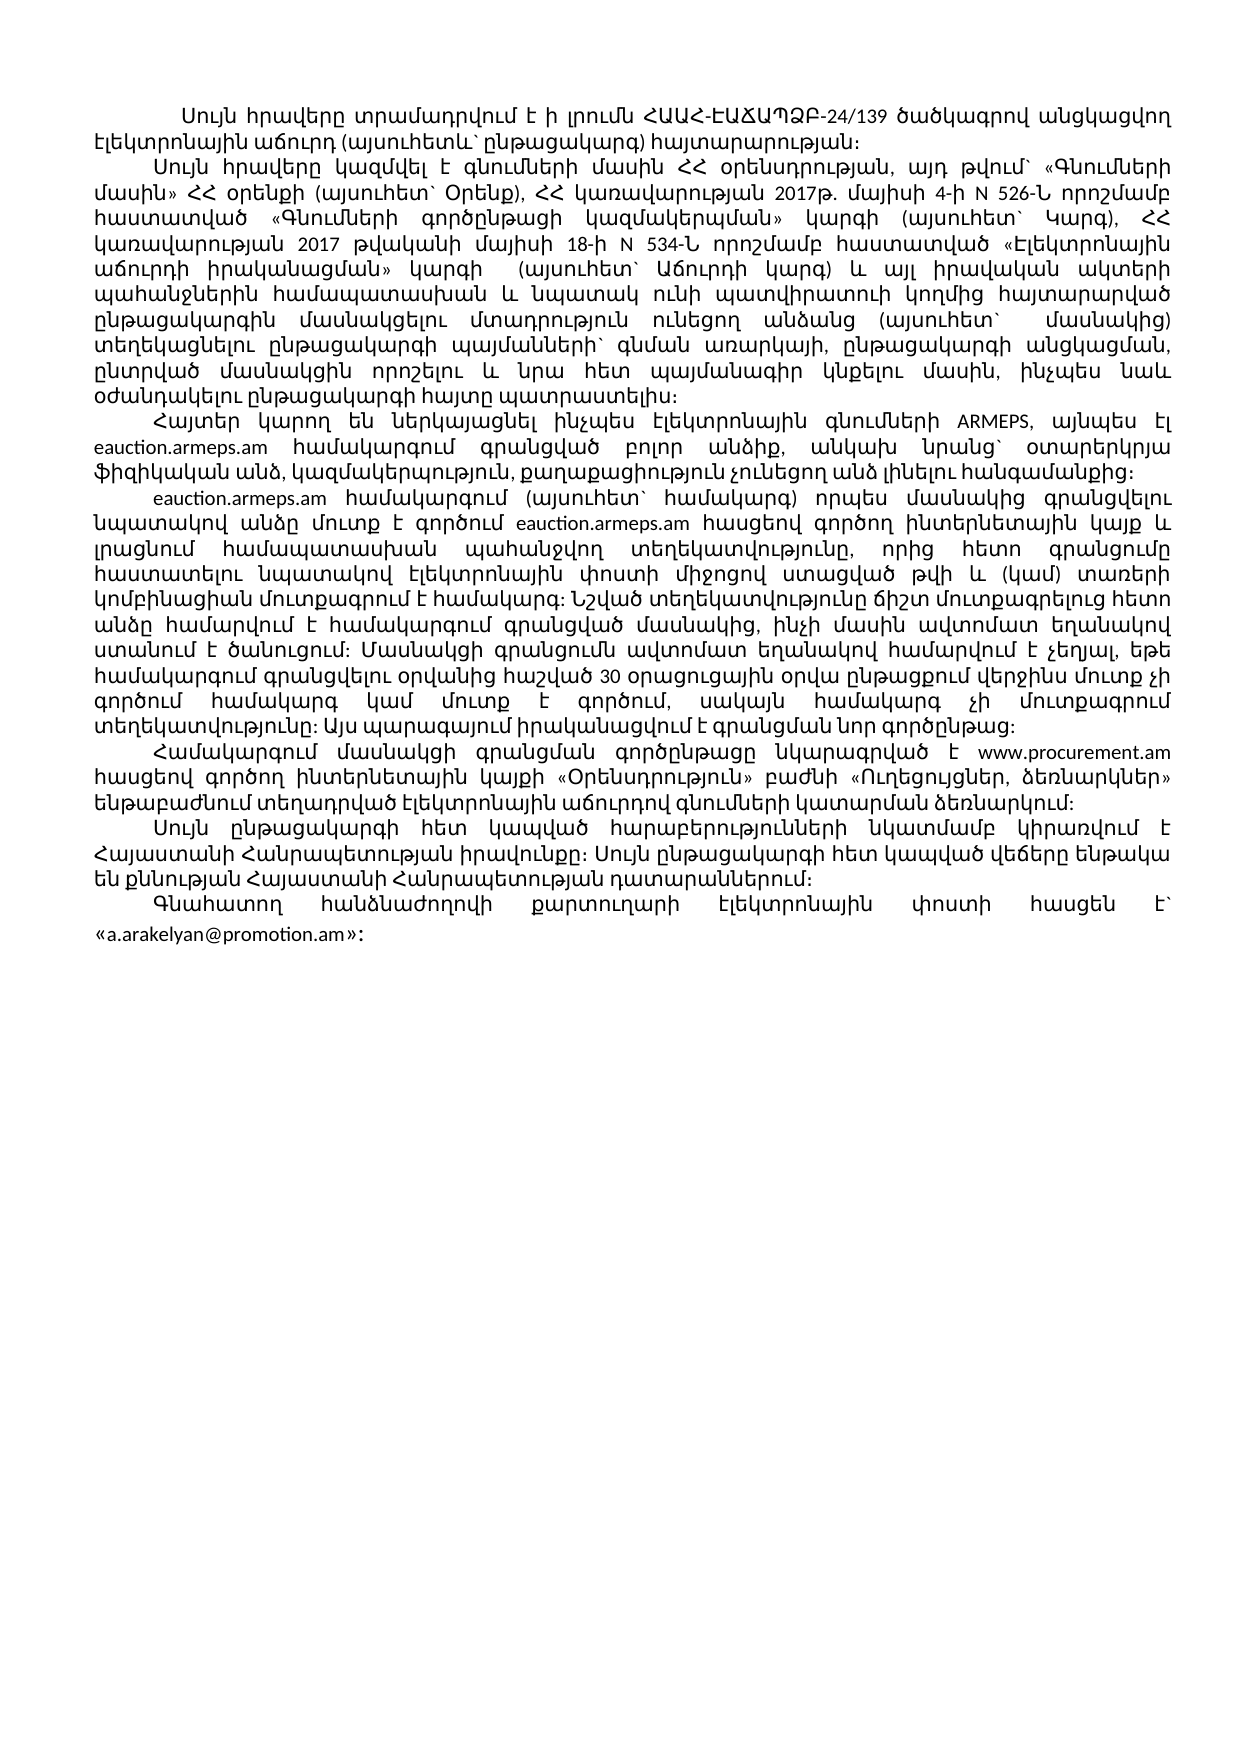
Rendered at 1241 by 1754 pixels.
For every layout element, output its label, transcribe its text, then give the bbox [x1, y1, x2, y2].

text eauction.armeps.am համակարգում (այսուհետ` համակարգ) որպես մասնակից գրանցվելու նպատակով անձը մուտք է գործում eauction.armeps.am հասցեով գործող ինտերնետային կայք և լրացնում համապատասխան պահանջվող տեղեկատվությունը, որից հետո գրանցումը հաստատելու նպատակով էլեկտրոնային փոստի միջոցով ստացված թվի և (կամ) տառերի կոմբինացիան մուտքագրում է համակարգ: Նշված տեղեկատվությունը ճիշտ մուտքագրելուց հետո անձը համարվում է համակարգում գրանցված մասնակից, ինչի մասին ավտոմատ եղանակով ստանում է ծանուցում: Մասնակցի գրանցումն ավտոմատ եղանակով համարվում է չեղյալ, եթե համակարգում գրանցվելու օրվանից հաշված 30 օրացուցային օրվա ընթացքում վերջինս մուտք չի գործում համակարգ կամ մուտք է գործում, սակայն համակարգ չի մուտքագրում տեղեկատվությունը: Այս պարագայում իրականացվում է գրանցման նոր գործընթաց: [94, 485, 1171, 739]
text Սույն ընթացակարգի հետ կապված հարաբերությունների նկատմամբ կիրառվում է Հայաստանի Հանրապետության իրավունքը։ Սույն ընթացակարգի հետ կապված վեճերը ենթակա են քննության Հայաստանի Հանրապետության դատարաններում։ [94, 815, 1171, 892]
text Գնահատող հանձնաժողովի քարտուղարի էլեկտրոնային փոստի հասցեն է` «a.arakelyan@promotion.am»: [94, 892, 1171, 948]
text Համակարգում մասնակցի գրանցման գործընթացը նկարագրված է www.procurement.am հասցեով գործող ինտերնետային կայքի «Օրենսդրություն» բաժնի «Ուղեցույցներ, ձեռնարկներ» ենթաբաժնում տեղադրված էլեկտրոնային աճուրդով գնումների կատարման ձեռնարկում: [94, 739, 1171, 815]
text Սույն հրավերը կազմվել է գնումների մասին ՀՀ օրենսդրության, այդ թվում` «Գնումների մասին» ՀՀ օրենքի (այսուհետ` Օրենք), ՀՀ կառավարության 2017թ. մայիսի 4-ի N 526-Ն որոշմամբ հաստատված «Գնումների գործընթացի կազմակերպման» կարգի (այսուհետ` Կարգ), ՀՀ կառավարության 2017 թվականի մայիսի 18-ի N 534-Ն որոշմամբ հաստատված «Էլեկտրոնային աճուրդի իրականացման» կարգի (այսուհետ` Աճուրդի կարգ) և այլ իրավական ակտերի պահանջներին համապատասխան և նպատակ ունի պատվիրատուի կողմից հայտարարված ընթացակարգին մասնակցելու մտադրություն ունեցող անձանց (այսուհետ` մասնակից) տեղեկացնելու ընթացակարգի պայմանների` գնման առարկայի, ընթացակարգի անցկացման, ընտրված մասնակցին որոշելու և նրա հետ պայմանագիր կնքելու մասին, ինչպես նաև օժանդակելու ընթացակարգի հայտը պատրաստելիս։ [94, 154, 1171, 409]
text Հայտեր կարող են ներկայացնել ինչպես էլեկտրոնային գնումների ARMEPS, այնպես էլ eauction.armeps.am համակարգում գրանցված բոլոր անձիք, անկախ նրանց` օտարերկրյա ֆիզիկական անձ, կազմակերպություն, քաղաքացիություն չունեցող անձ լինելու հանգամանքից։ [94, 409, 1171, 485]
text Սույն հրավերը տրամադրվում է ի լրումն ՀԱԱՀ-ԷԱՃԱՊՁԲ-24/139 ծածկագրով անցկացվող էլեկտրոնային աճուրդ (այսուհետև` ընթացակարգ) հայտարարության։ [94, 104, 1171, 154]
